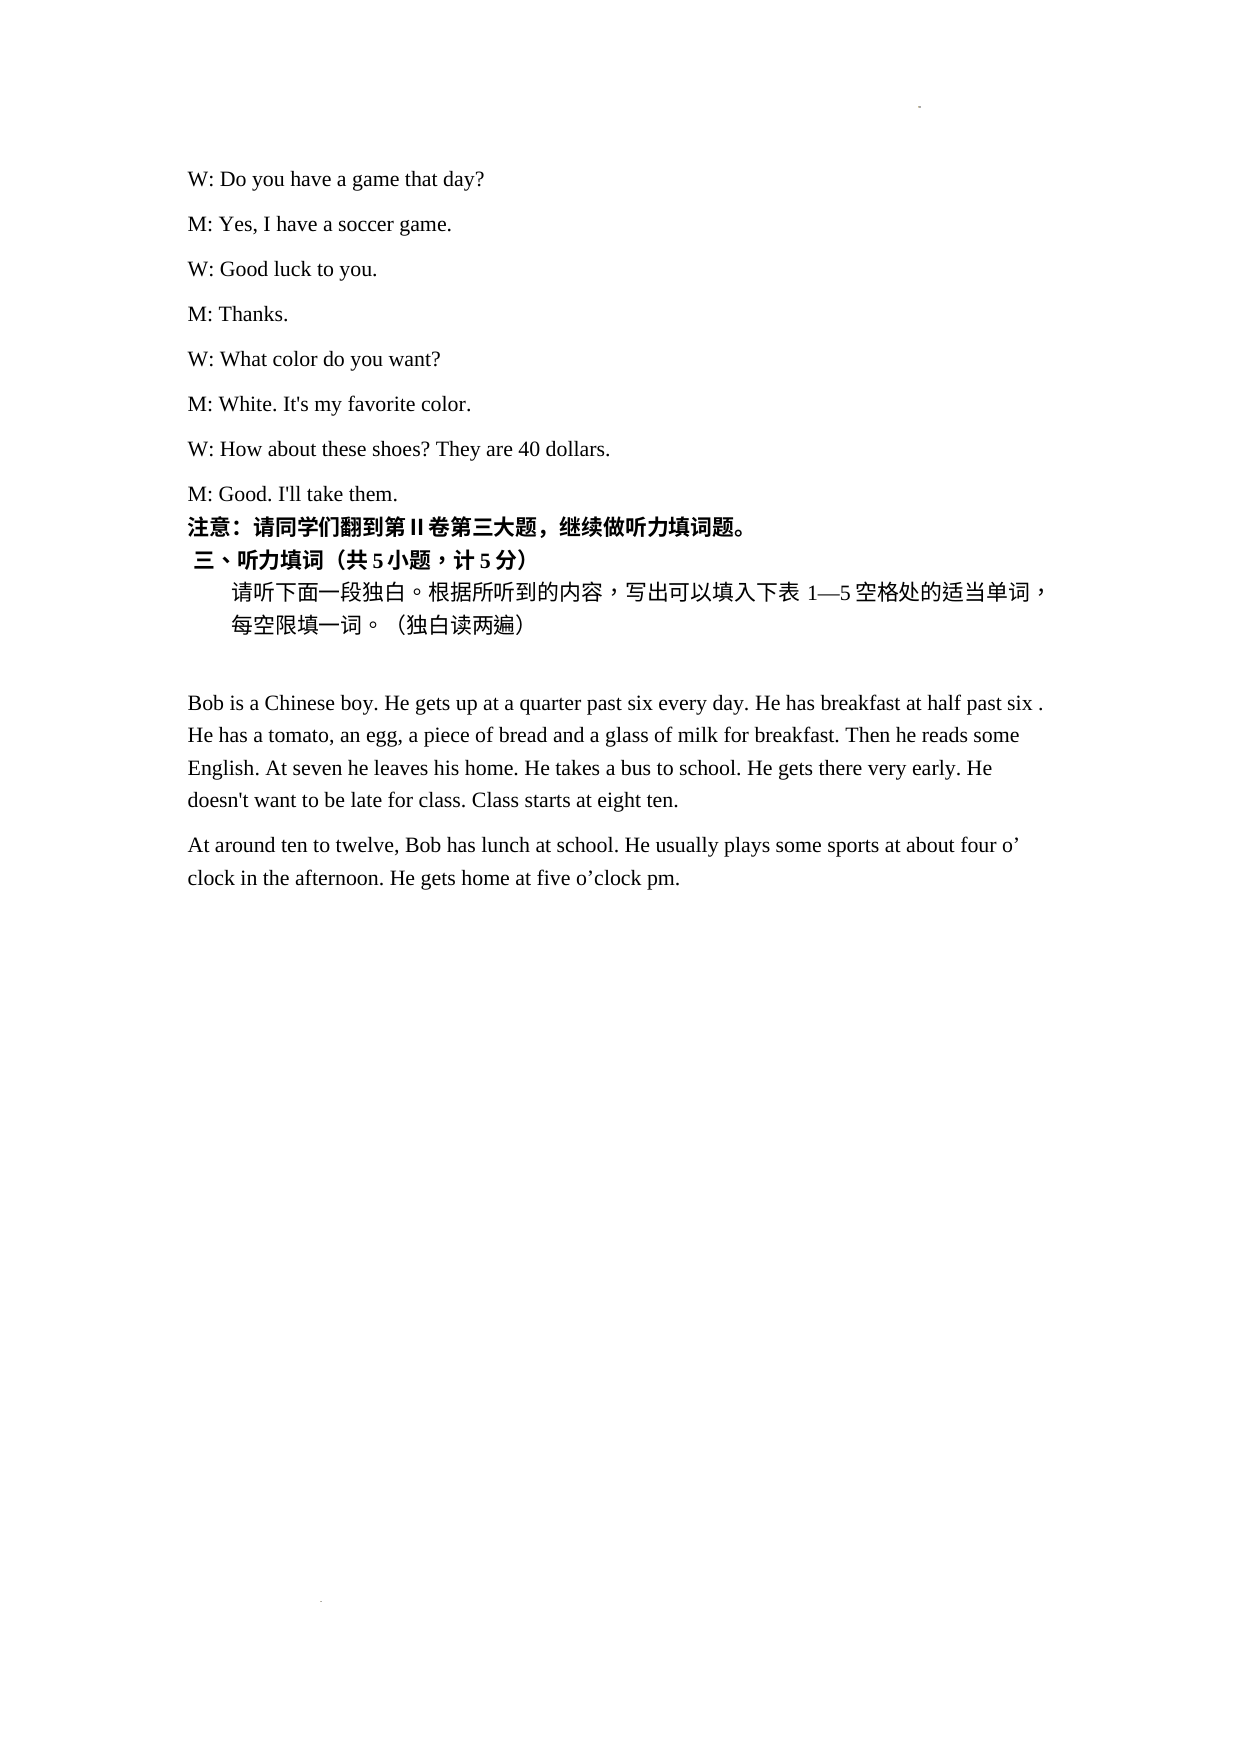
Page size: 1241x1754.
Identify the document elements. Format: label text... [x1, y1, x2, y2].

text M: White. It's my favorite color. [187, 387, 1053, 419]
text At around ten to twelve, Bob has lunch at school. He usually plays some sports at about four o’ clock in the afternoon. He gets home at five o’clock pm. [187, 828, 1053, 893]
text M: Thanks. [187, 297, 1053, 329]
text W: Do you have a game that day? [187, 162, 1053, 194]
text W: Good luck to you. [187, 252, 1053, 284]
text W: What color do you want? [187, 342, 1053, 374]
text M: Good. I'll take them. [187, 477, 1053, 509]
text Bob is a Chinese boy. He gets up at a quarter past six every day. He has breakfast at half past six . He has a tomato, an egg, a piece of bread and a glass of milk for breakfast. Then he reads some English. At seven he leaves his home. He takes a bus to school. He gets there very early. He doesn't want to be late for class. Class starts at eight ten. [187, 686, 1053, 816]
text M: Yes, I have a soccer game. [187, 207, 1053, 239]
text 请听下面一段独白。根据所听到的内容，写出可以填入下表1—5空格处的适当单词，每空限填一词。（独白读两遍） [231, 576, 1053, 641]
text 三、听力填词（共5小题，计5分） [187, 543, 1053, 576]
text W: How about these shoes? They are 40 dollars. [187, 432, 1053, 464]
text 注意：请同学们翻到第Ⅱ卷第三大题，继续做听力填词题。 [187, 509, 1053, 542]
